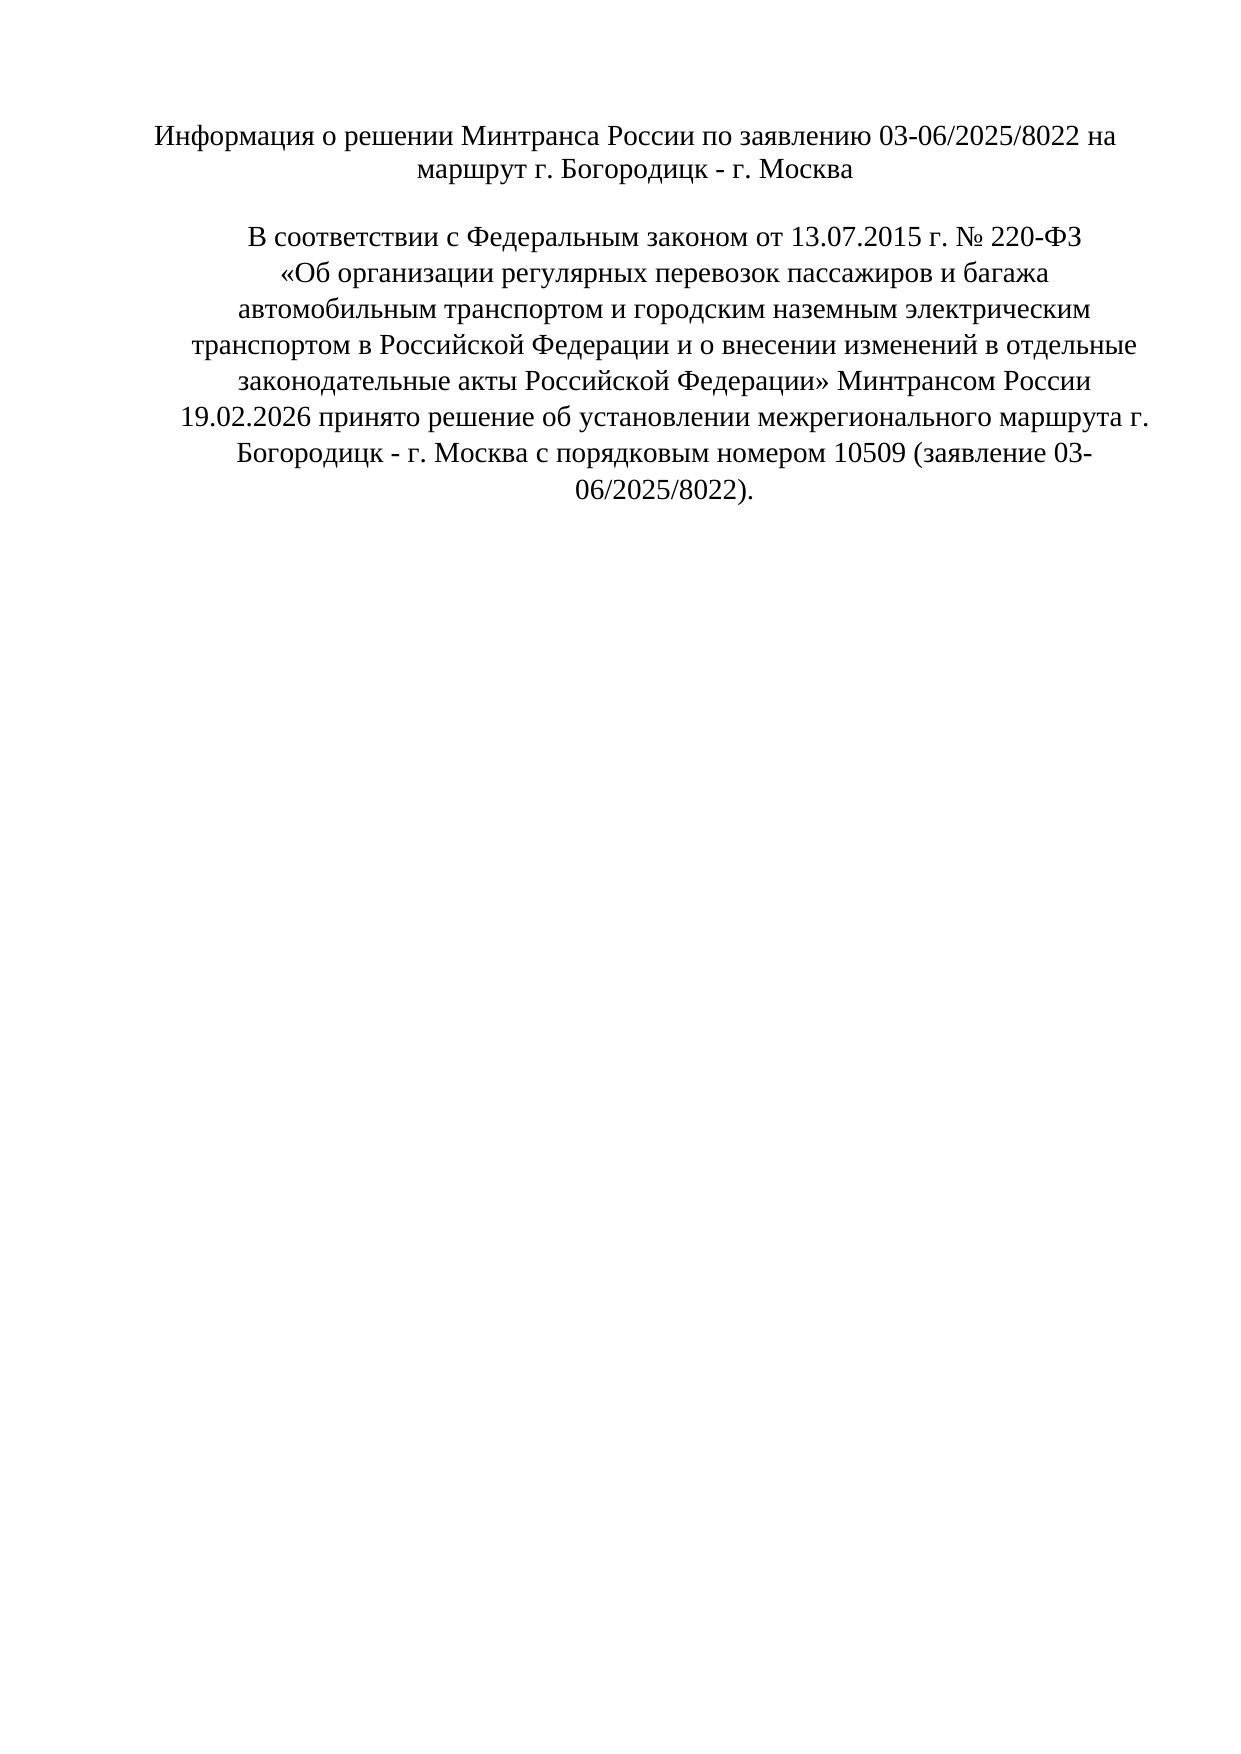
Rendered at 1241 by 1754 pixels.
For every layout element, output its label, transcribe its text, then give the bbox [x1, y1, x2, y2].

text В соответствии с Федеральным законом от 13.07.2015 г. № 220-ФЗ «Об организации регулярных перевозок пассажиров и багажа автомобильным транспортом и городским наземным электрическим транспортом в Российской Федерации и о внесении изменений в отдельные законодательные акты Российской Федерации» Минтрансом России 19.02.2026 принято решение об установлении межрегионального маршрута г. Богородицк - г. Москва с порядковым номером 10509 (заявление 03-06/2025/8022). [177, 219, 1152, 505]
text Информация о решении Минтранса России по заявлению 03-06/2025/8022 на маршрут г. Богородицк - г. Москва [118, 118, 1152, 185]
